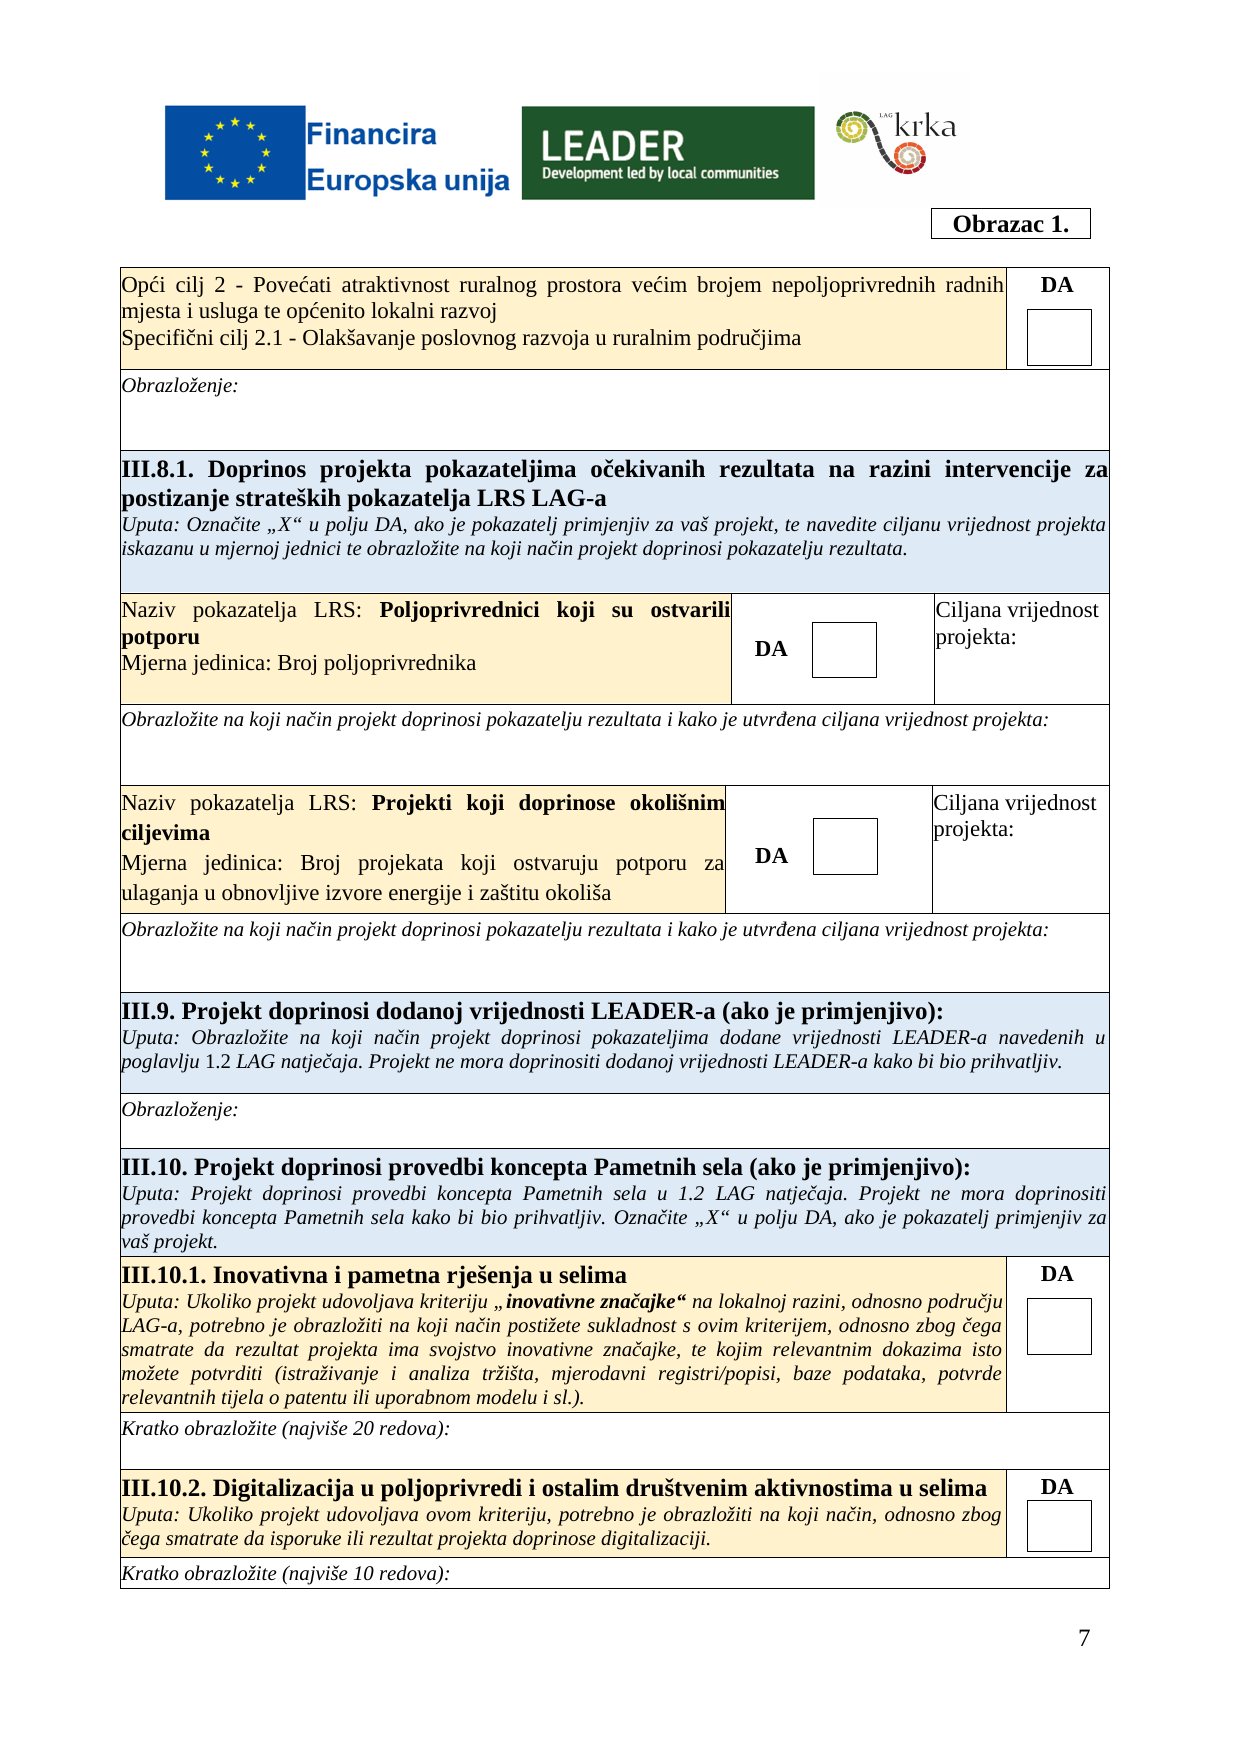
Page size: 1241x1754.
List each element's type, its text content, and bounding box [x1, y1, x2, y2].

table_cell Obrazložite na koji način projekt doprinosi pokazatelju rezultata i kako je utvrđena ciljana vrijednost projekta: [121, 705, 1109, 785]
table_cell DA [732, 594, 934, 703]
table_cell Naziv pokazatelja LRS: Projekti koji doprinose okolišnim ciljevima Mjerna jedinica: Broj projekata koji ostvaruju potporu za ulaganja u obnovljive izvore energije i zaštitu okoliša [121, 786, 725, 913]
table_cell III.10. Projekt doprinosi provedbi koncepta Pametnih sela (ako je primjenjivo): Uputa: Projekt doprinosi provedbi koncepta Pametnih sela u 1.2 LAG natječaja. Projekt ne mora doprinositi provedbi koncepta Pametnih sela kako bi bio prihvatljiv. Označite „X“ u polju DA, ako je pokazatelj primjenjiv za vaš projekt. [121, 1149, 1109, 1256]
table_cell Ciljana vrijednost projekta: [935, 594, 1109, 703]
table_cell Obrazložite na koji način projekt doprinosi pokazatelju rezultata i kako je utvrđena ciljana vrijednost projekta: [121, 914, 1109, 992]
table_cell Ciljana vrijednost projekta: [933, 786, 1109, 913]
table_cell Kratko obrazložite (najviše 10 redova): [121, 1558, 1109, 1588]
table_cell DA [726, 786, 932, 913]
table_cell III.9. Projekt doprinosi dodanoj vrijednosti LEADER-a (ako je primjenjivo): Uputa: Obrazložite na koji način projekt doprinosi pokazateljima dodane vrijednosti LEADER-a navedenih u poglavlju 1.2 LAG natječaja. Projekt ne mora doprinositi dodanoj vrijednosti LEADER-a kako bi bio prihvatljiv. [121, 993, 1109, 1093]
table_cell DA [1007, 1257, 1109, 1412]
table_cell Kratko obrazložite (najviše 20 redova): [121, 1413, 1109, 1469]
table_cell DA [1007, 268, 1109, 369]
table_cell Obrazloženje: [121, 1094, 1109, 1148]
table_cell III.8.1. Doprinos projekta pokazateljima očekivanih rezultata na razini intervencije za postizanje strateških pokazatelja LRS LAG-a Uputa: Označite „X“ u polju DA, ako je pokazatelj primjenjiv za vaš projekt, te navedite ciljanu vrijednost projekta iskazanu u mjernoj jednici te obrazložite na koji način projekt doprinosi pokazatelju rezultata. [121, 451, 1109, 592]
table_cell III.10.1. Inovativna i pametna rješenja u selima Uputa: Ukoliko projekt udovoljava kriteriju „inovativne značajke“ na lokalnoj razini, odnosno području LAG-a, potrebno je obrazložiti na koji način postižete sukladnost s ovim kriterijem, odnosno zbog čega smatrate da rezultat projekta ima svojstvo inovativne značajke, te kojim relevantnim dokazima isto možete potvrditi (istraživanje i analiza tržišta, mjerodavni registri/popisi, baze podataka, potvrde relevantnih tijela o patentu ili uporabnom modelu i sl.). [121, 1257, 1006, 1412]
table_cell Opći cilj 2 - Povećati atraktivnost ruralnog prostora većim brojem nepoljoprivrednih radnih mjesta i usluga te općenito lokalni razvoj Specifični cilj 2.1 - Olakšavanje poslovnog razvoja u ruralnim područjima [121, 268, 1006, 369]
picture [150, 73, 971, 208]
table_cell Naziv pokazatelja LRS: Poljoprivrednici koji su ostvarili potporu Mjerna jedinica: Broj poljoprivrednika [121, 594, 731, 703]
table_cell III.10.2. Digitalizacija u poljoprivredi i ostalim društvenim aktivnostima u selima Uputa: Ukoliko projekt udovoljava ovom kriteriju, potrebno je obrazložiti na koji način, odnosno zbog čega smatrate da isporuke ili rezultat projekta doprinose digitalizaciji. [121, 1470, 1006, 1557]
table_cell DA [1007, 1470, 1109, 1557]
table_cell Obrazloženje: [121, 370, 1109, 450]
